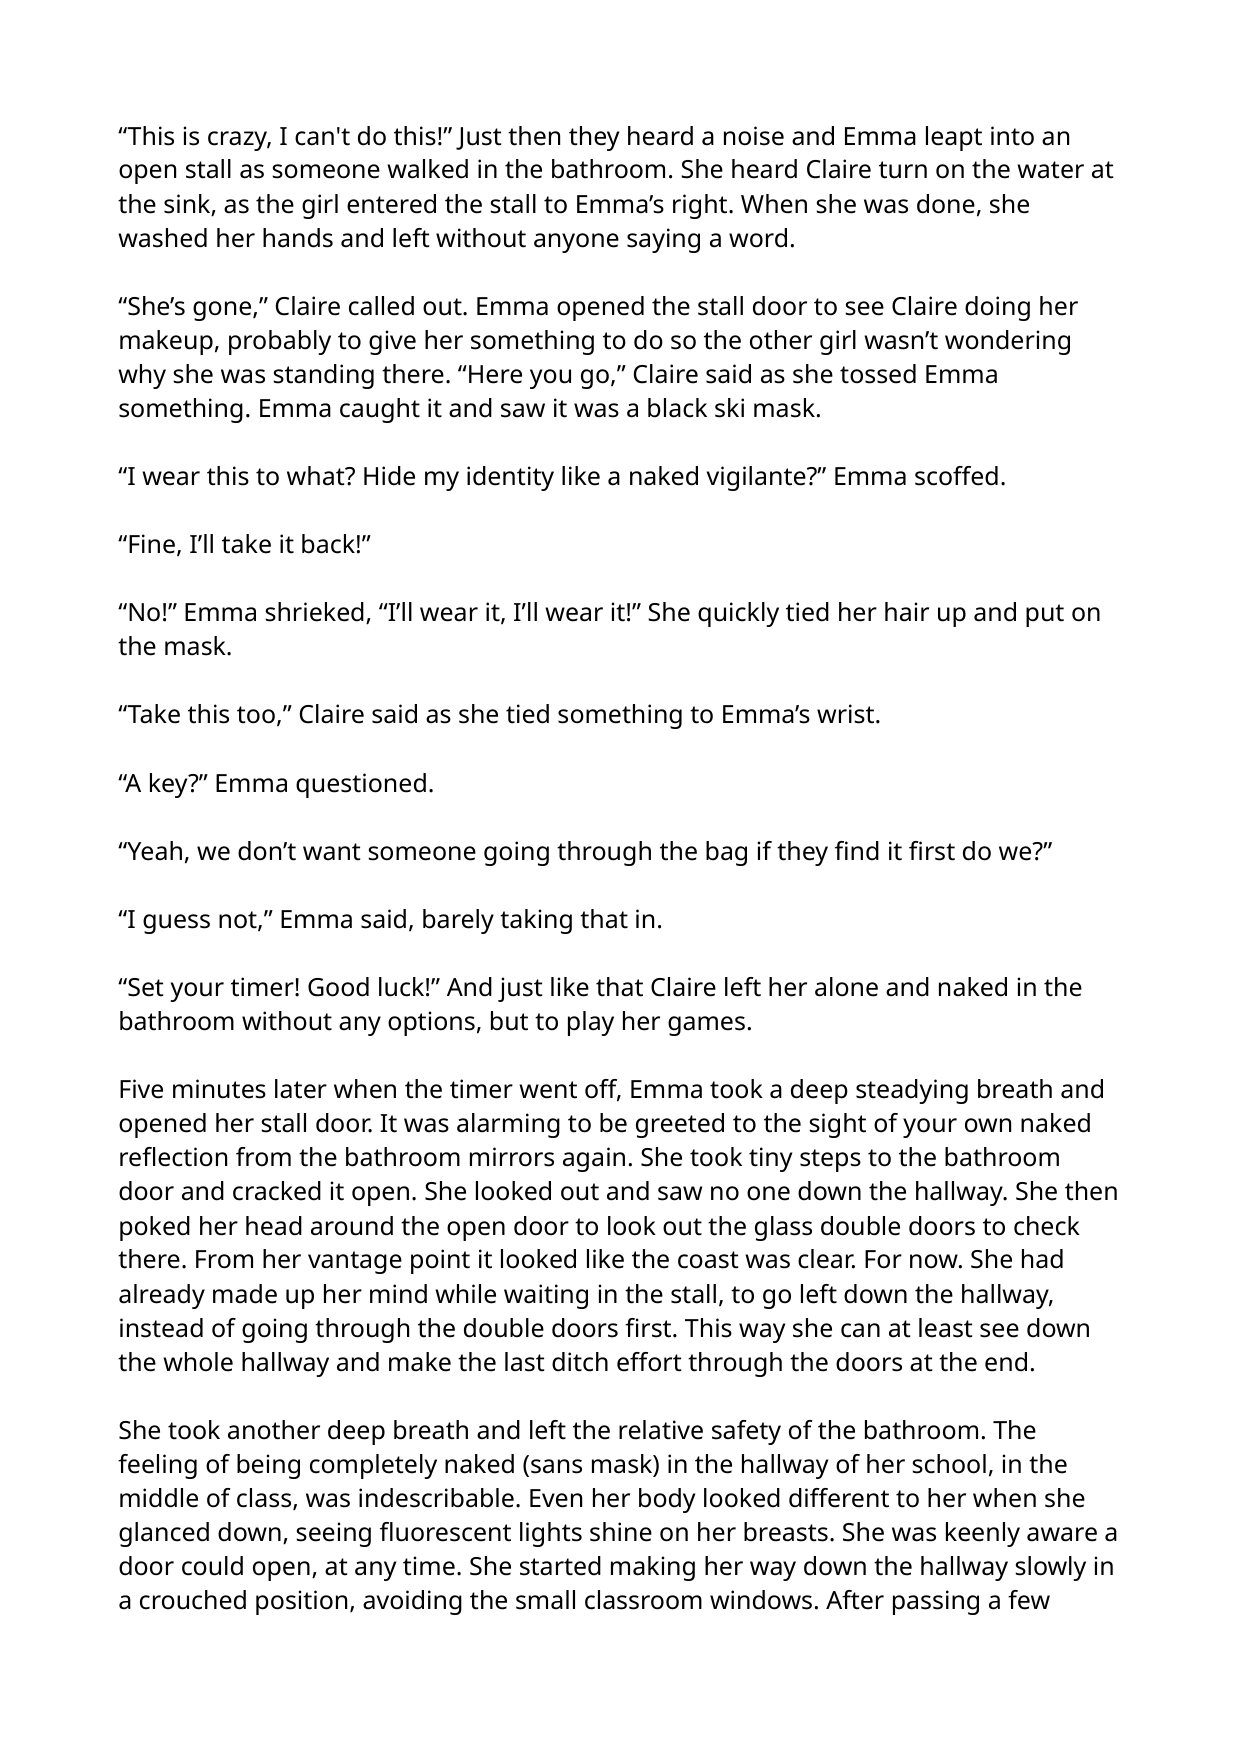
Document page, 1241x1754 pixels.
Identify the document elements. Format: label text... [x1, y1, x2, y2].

text “Set your timer! Good luck!” And just like that Claire left her alone and naked in the bathroom without any options, but to play her games. [118, 970, 1122, 1038]
text “No!” Emma shrieked, “I’ll wear it, I’ll wear it!” She quickly tied her hair up and put on the mask. [118, 595, 1122, 663]
text Five minutes later when the timer went off, Emma took a deep steadying breath and opened her stall door. It was alarming to be greeted to the sight of your own naked reflection from the bathroom mirrors again. She took tiny steps to the bathroom door and cracked it open. She looked out and saw no one down the hallway. She then poked her head around the open door to look out the glass double doors to check there. From her vantage point it looked like the coast was clear. For now. She had already made up her mind while waiting in the stall, to go left down the hallway, instead of going through the double doors first. This way she can at least see down the whole hallway and make the last ditch effort through the doors at the end. [118, 1072, 1122, 1378]
text “I guess not,” Emma said, barely taking that in. [118, 902, 1122, 936]
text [118, 1412, 1122, 1617]
text “A key?” Emma questioned. [118, 765, 1122, 799]
text “Take this too,” Claire said as she tied something to Emma’s wrist. [118, 697, 1122, 731]
text “Yeah, we don’t want someone going through the bag if they find it first do we?” [118, 833, 1122, 867]
text “I wear this to what? Hide my identity like a naked vigilante?” Emma scoffed. [118, 459, 1122, 493]
text “This is crazy, I can't do this!” Just then they heard a noise and Emma leapt into an open stall as someone walked in the bathroom. She heard Claire turn on the water at the sink, as the girl entered the stall to Emma’s right. When she was done, she washed her hands and left without anyone saying a word. [118, 118, 1122, 254]
text “She’s gone,” Claire called out. Emma opened the stall door to see Claire doing her makeup, probably to give her something to do so the other girl wasn’t wondering why she was standing there. “Here you go,” Claire said as she tossed Emma something. Emma caught it and saw it was a black ski mask. [118, 288, 1122, 425]
text “Fine, I’ll take it back!” [118, 527, 1122, 561]
